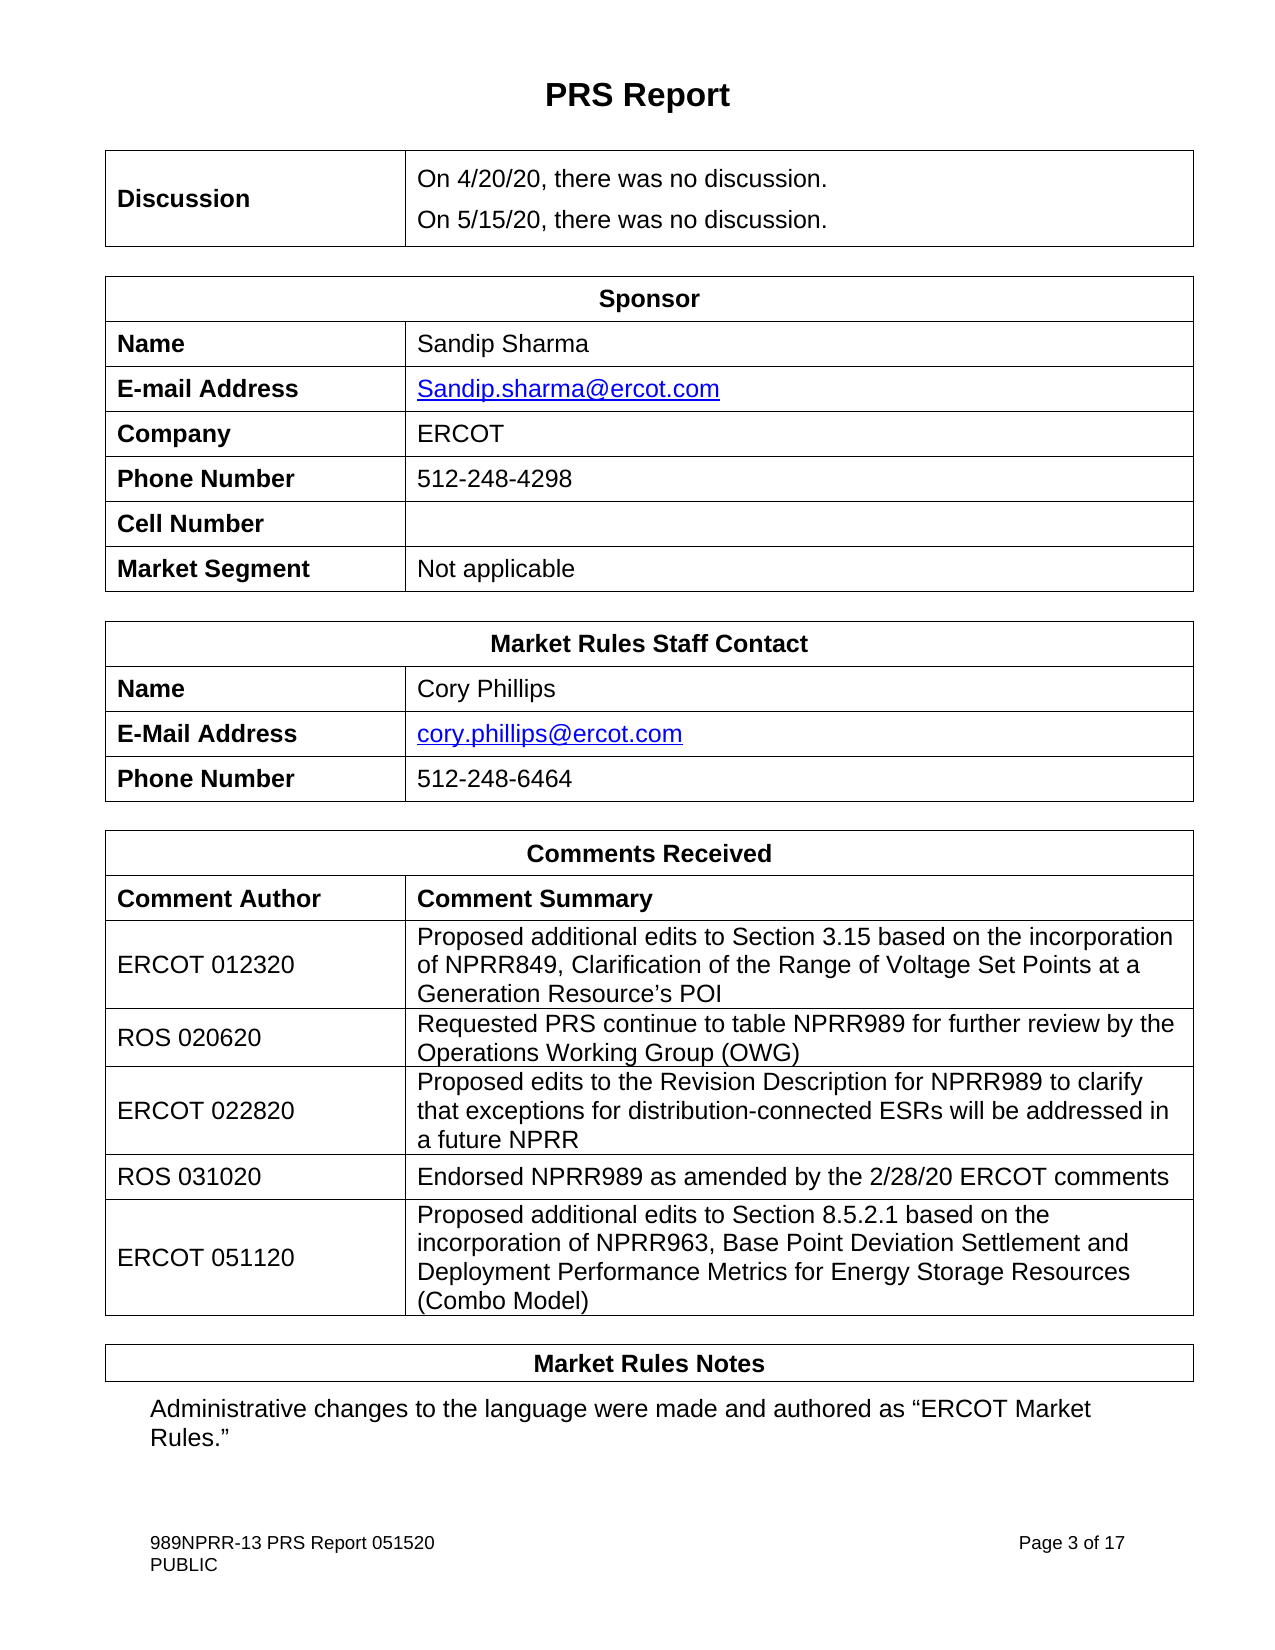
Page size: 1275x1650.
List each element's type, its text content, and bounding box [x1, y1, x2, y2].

table_cell Proposed additional edits to Section 3.15 based on the incorporation of NPRR849, Clarification of the Range of Voltage Set Points at a Generation Resource’s POI [406, 921, 1193, 1008]
table_cell Market Segment [106, 547, 405, 591]
table_cell Cory Phillips [406, 667, 1193, 711]
table_cell 512-248-4298 [406, 457, 1193, 501]
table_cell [106, 151, 405, 246]
table_cell ROS 020620 [106, 1009, 405, 1066]
table_cell Name [106, 667, 405, 711]
table_cell Cell Number [106, 502, 405, 546]
table_header Market Rules Staff Contact [106, 622, 1193, 666]
table_cell ERCOT 051120 [106, 1200, 405, 1314]
table_cell E-mail Address [106, 367, 405, 411]
table_cell Not applicable [406, 547, 1193, 591]
table_cell ERCOT 022820 [106, 1067, 405, 1153]
table_cell Company [106, 412, 405, 456]
table_header Comments Received [106, 831, 1193, 875]
table_cell ROS 031020 [106, 1155, 405, 1198]
table_cell Sandip.sharma@ercot.com [406, 367, 1193, 411]
table_header Market Rules Notes [106, 1345, 1193, 1381]
table_cell Endorsed NPRR989 as amended by the 2/28/20 ERCOT comments [406, 1155, 1193, 1198]
table_header Sponsor [106, 277, 1193, 321]
table_cell ERCOT 012320 [106, 921, 405, 1008]
table_cell Requested PRS continue to table NPRR989 for further review by the Operations Working Group (OWG) [406, 1009, 1193, 1066]
table_cell [406, 502, 1193, 546]
table_cell cory.phillips@ercot.com [406, 712, 1193, 756]
table_cell Phone Number [106, 457, 405, 501]
table_cell Phone Number [106, 757, 405, 801]
table_cell Proposed additional edits to Section 8.5.2.1 based on the incorporation of NPRR963, Base Point Deviation Settlement and Deployment Performance Metrics for Energy Storage Resources (Combo Model) [406, 1200, 1193, 1314]
table_cell ERCOT [406, 412, 1193, 456]
table_cell Proposed edits to the Revision Description for NPRR989 to clarify that exceptions for distribution-connected ESRs will be addressed in a future NPRR [406, 1067, 1193, 1153]
table_cell Comment Summary [406, 876, 1193, 920]
table_cell Sandip Sharma [406, 322, 1193, 366]
text Administrative changes to the language were made and authored as “ERCOT Market Rules.” [150, 1394, 1125, 1452]
table_cell Comment Author [106, 876, 405, 920]
table_cell Name [106, 322, 405, 366]
table_cell E-Mail Address [106, 712, 405, 756]
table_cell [406, 151, 1193, 246]
table_cell 512-248-6464 [406, 757, 1193, 801]
